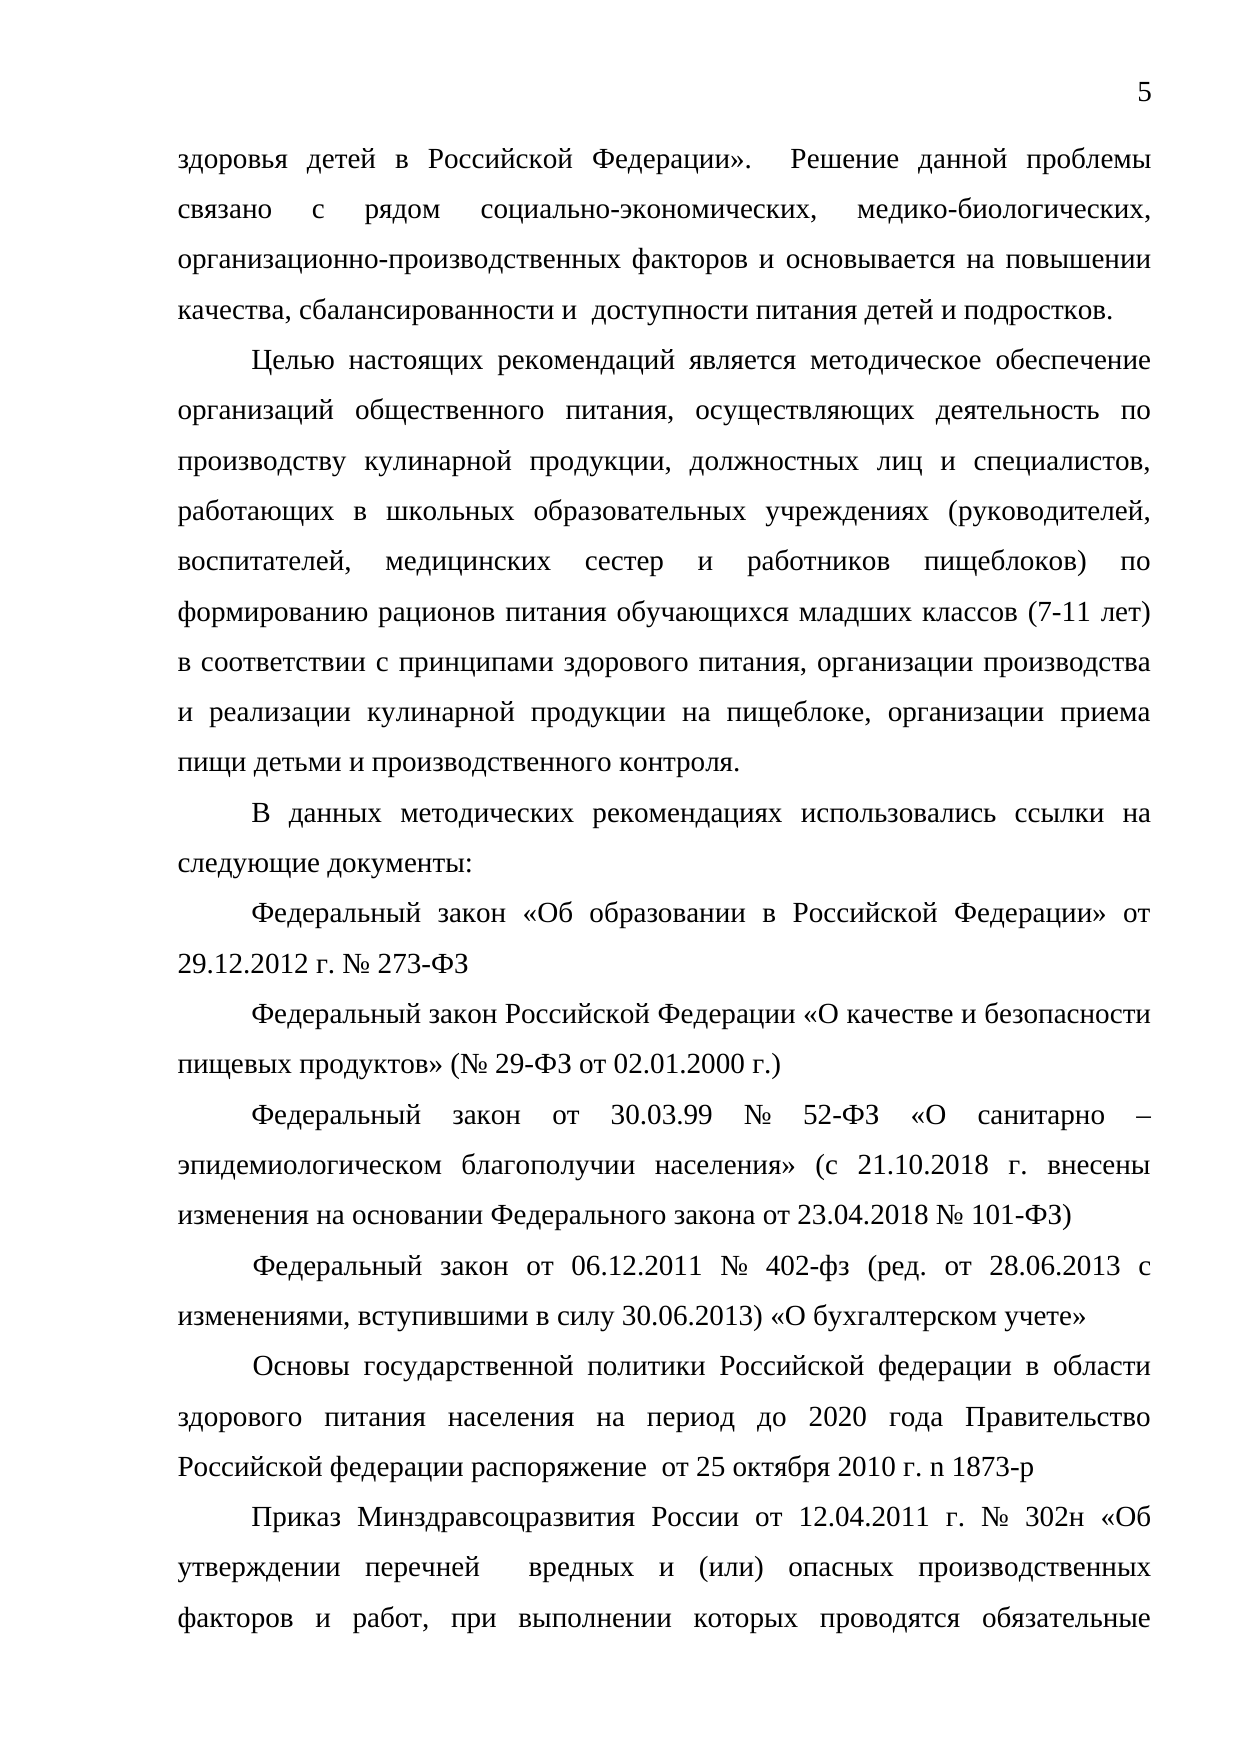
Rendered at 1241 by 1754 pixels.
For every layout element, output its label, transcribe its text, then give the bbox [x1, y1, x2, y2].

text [177, 141, 1152, 325]
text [177, 1499, 1152, 1633]
text Федеральный закон от 30.03.99 № 52-ФЗ «О санитарно – эпидемиологическом благополучии населения» (с 21.10.2018 г. внесены изменения на основании Федерального закона от 23.04.2018 № 101-ФЗ) [177, 1097, 1152, 1231]
text Федеральный закон Российской Федерации «О качестве и безопасности пищевых продуктов» (№ 29-ФЗ от 02.01.2000 г.) [177, 996, 1152, 1080]
text В данных методических рекомендациях использовались ссылки на следующие документы: [177, 795, 1152, 879]
text Федеральный закон от 06.12.2011 № 402-фз (ред. от 28.06.2013 с изменениями, вступившими в силу 30.06.2013) «О бухгалтерском учете» [177, 1248, 1152, 1332]
text Основы государственной политики Российской федерации в области здорового питания населения на период до 2020 года Правительство Российской федерации распоряжение от 25 октября 2010 г. n 1873-р [177, 1348, 1152, 1482]
text Целью настоящих рекомендаций является методическое обеспечение организаций общественного питания, осуществляющих деятельность по производству кулинарной продукции, должностных лиц и специалистов, работающих в школьных образовательных учреждениях (руководителей, воспитателей, медицинских сестер и работников пищеблоков) по формированию рационов питания обучающихся младших классов (7-11 лет) в соответствии с принципами здорового питания, организации производства и реализации кулинарной продукции на пищеблоке, организации приема пищи детьми и производственного контроля. [177, 342, 1152, 778]
text Федеральный закон «Об образовании в Российской Федерации» от 29.12.2012 г. № 273-ФЗ [177, 896, 1152, 979]
